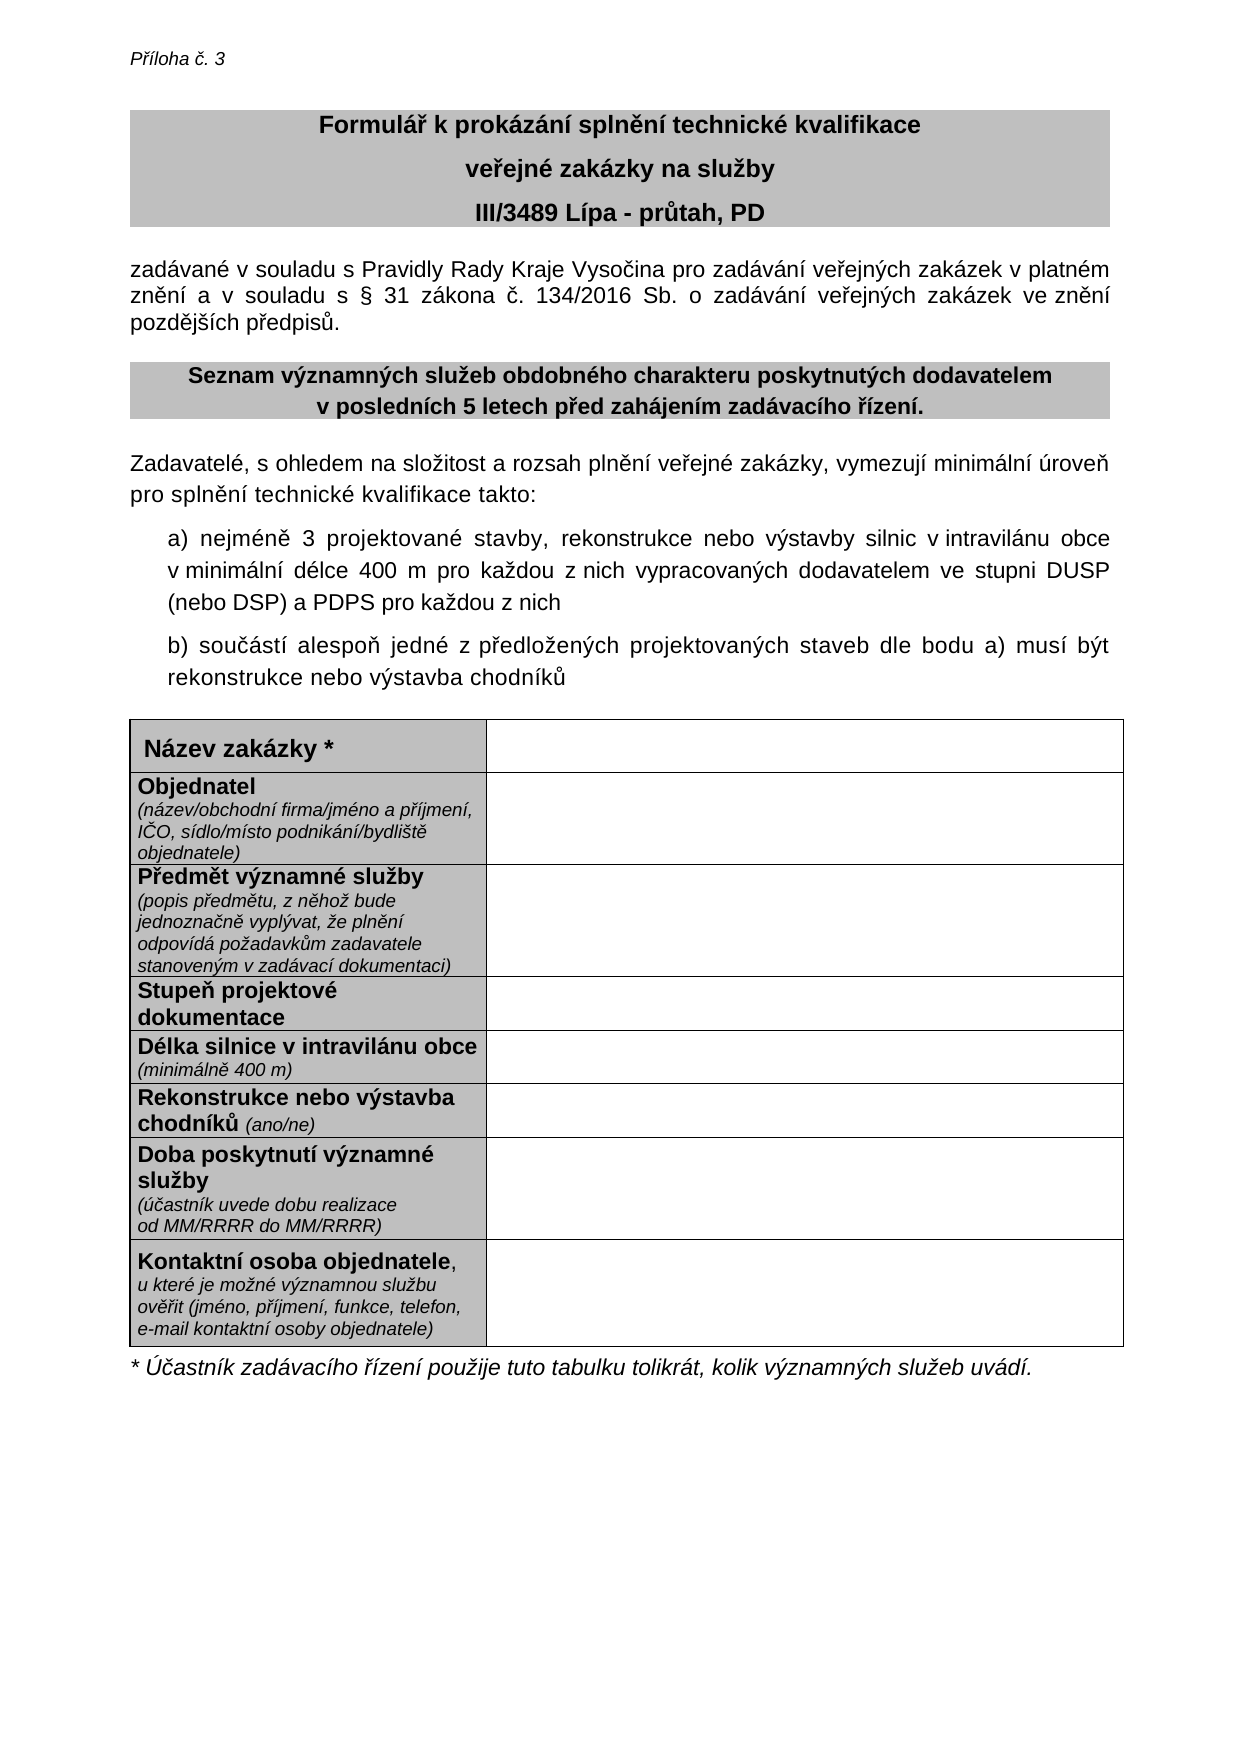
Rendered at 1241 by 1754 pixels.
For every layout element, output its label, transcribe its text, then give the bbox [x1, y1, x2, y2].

table_cell Délka silnice v intravilánu obce (minimálně 400 m) [131, 1031, 486, 1083]
table_cell [487, 1084, 1123, 1137]
table_header Název zakázky * [131, 720, 486, 772]
table_cell [487, 773, 1123, 864]
table_header [487, 720, 1123, 772]
table_cell Rekonstrukce nebo výstavba chodníků (ano/ne) [131, 1084, 486, 1137]
text Zadavatelé, s ohledem na složitost a rozsah plnění veřejné zakázky, vymezují minimální úroveň pro splnění technické kvalifikace takto: [130, 450, 1110, 508]
table_cell [487, 1031, 1123, 1083]
table_cell Objednatel (název/obchodní firma/jméno a příjmení, IČO, sídlo/místo podnikání/bydliště objednatele) [131, 773, 486, 864]
table_cell [487, 1138, 1123, 1239]
table_cell Předmět významné služby (popis předmětu, z něhož bude jednoznačně vyplývat, že plnění odpovídá požadavkům zadavatele stanoveným v zadávací dokumentaci) [131, 865, 486, 976]
table_cell [487, 865, 1123, 976]
table_cell Stupeň projektové dokumentace [131, 977, 486, 1030]
text veřejné zakázky na služby [130, 154, 1110, 183]
text a) nejméně 3 projektované stavby, rekonstrukce nebo výstavby silnic v intravilánu obce v minimální délce 400 m pro každou z nich vypracovaných dodavatelem ve stupni DUSP (nebo DSP) a PDPS pro každou z nich [167, 525, 1110, 615]
text III/3489 Lípa - průtah, PD [130, 198, 1110, 227]
table_cell [487, 977, 1123, 1030]
table_cell [487, 1240, 1123, 1346]
text * Účastník zadávacího řízení použije tuto tabulku tolikrát, kolik významných služeb uvádí. [130, 1353, 1110, 1380]
table_cell Doba poskytnutí významné služby (účastník uvede dobu realizace od MM/RRRR do MM/RRRR) [131, 1138, 486, 1239]
text b) součástí alespoň jedné z předložených projektovaných staveb dle bodu a) musí být rekonstrukce nebo výstavba chodníků [167, 632, 1110, 690]
text Formulář k prokázání splnění technické kvalifikace [130, 110, 1110, 139]
text Seznam významných služeb obdobného charakteru poskytnutých dodavatelem v posledních 5 letech před zahájením zadávacího řízení. [130, 362, 1110, 419]
table_cell Kontaktní osoba objednatele, u které je možné významnou službu ověřit (jméno, příjmení, funkce, telefon, e-mail kontaktní osoby objednatele) [131, 1240, 486, 1346]
text zadávané v souladu s Pravidly Rady Kraje Vysočina pro zadávání veřejných zakázek v platném znění a v souladu s § 31 zákona č. 134/2016 Sb. o zadávání veřejných zakázek ve znění pozdějších předpisů. [130, 256, 1110, 335]
